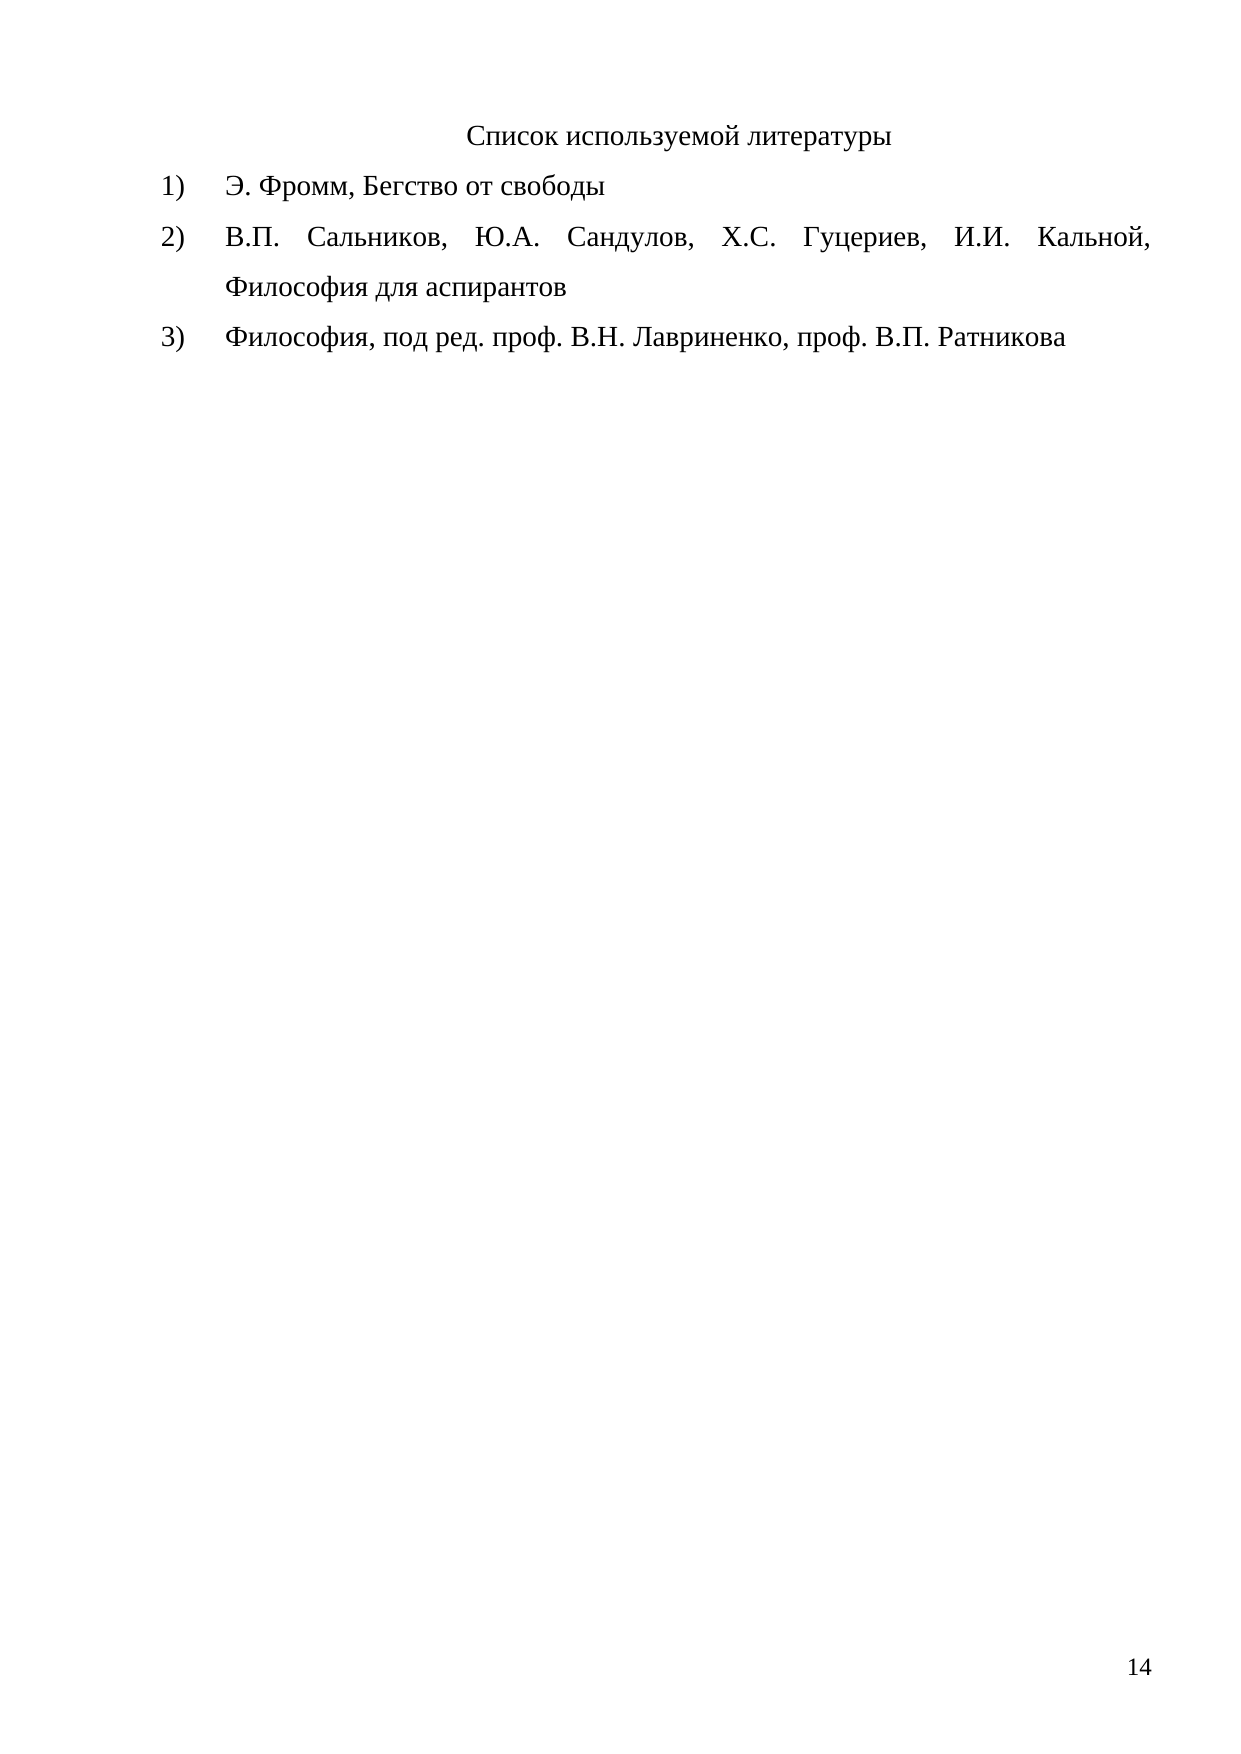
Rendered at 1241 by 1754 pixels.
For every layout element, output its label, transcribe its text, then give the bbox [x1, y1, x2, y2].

text Список используемой литературы [150, 118, 1152, 152]
list В.П. Сальников, Ю.А. Сандулов, Х.С. Гуцериев, И.И. Кальной, Философия для аспирантов [161, 219, 1152, 303]
list Философия, под ред. проф. В.Н. Лавриненко, проф. В.П. Ратникова [161, 319, 1152, 353]
list Э. Фромм, Бегство от свободы [161, 168, 1152, 202]
